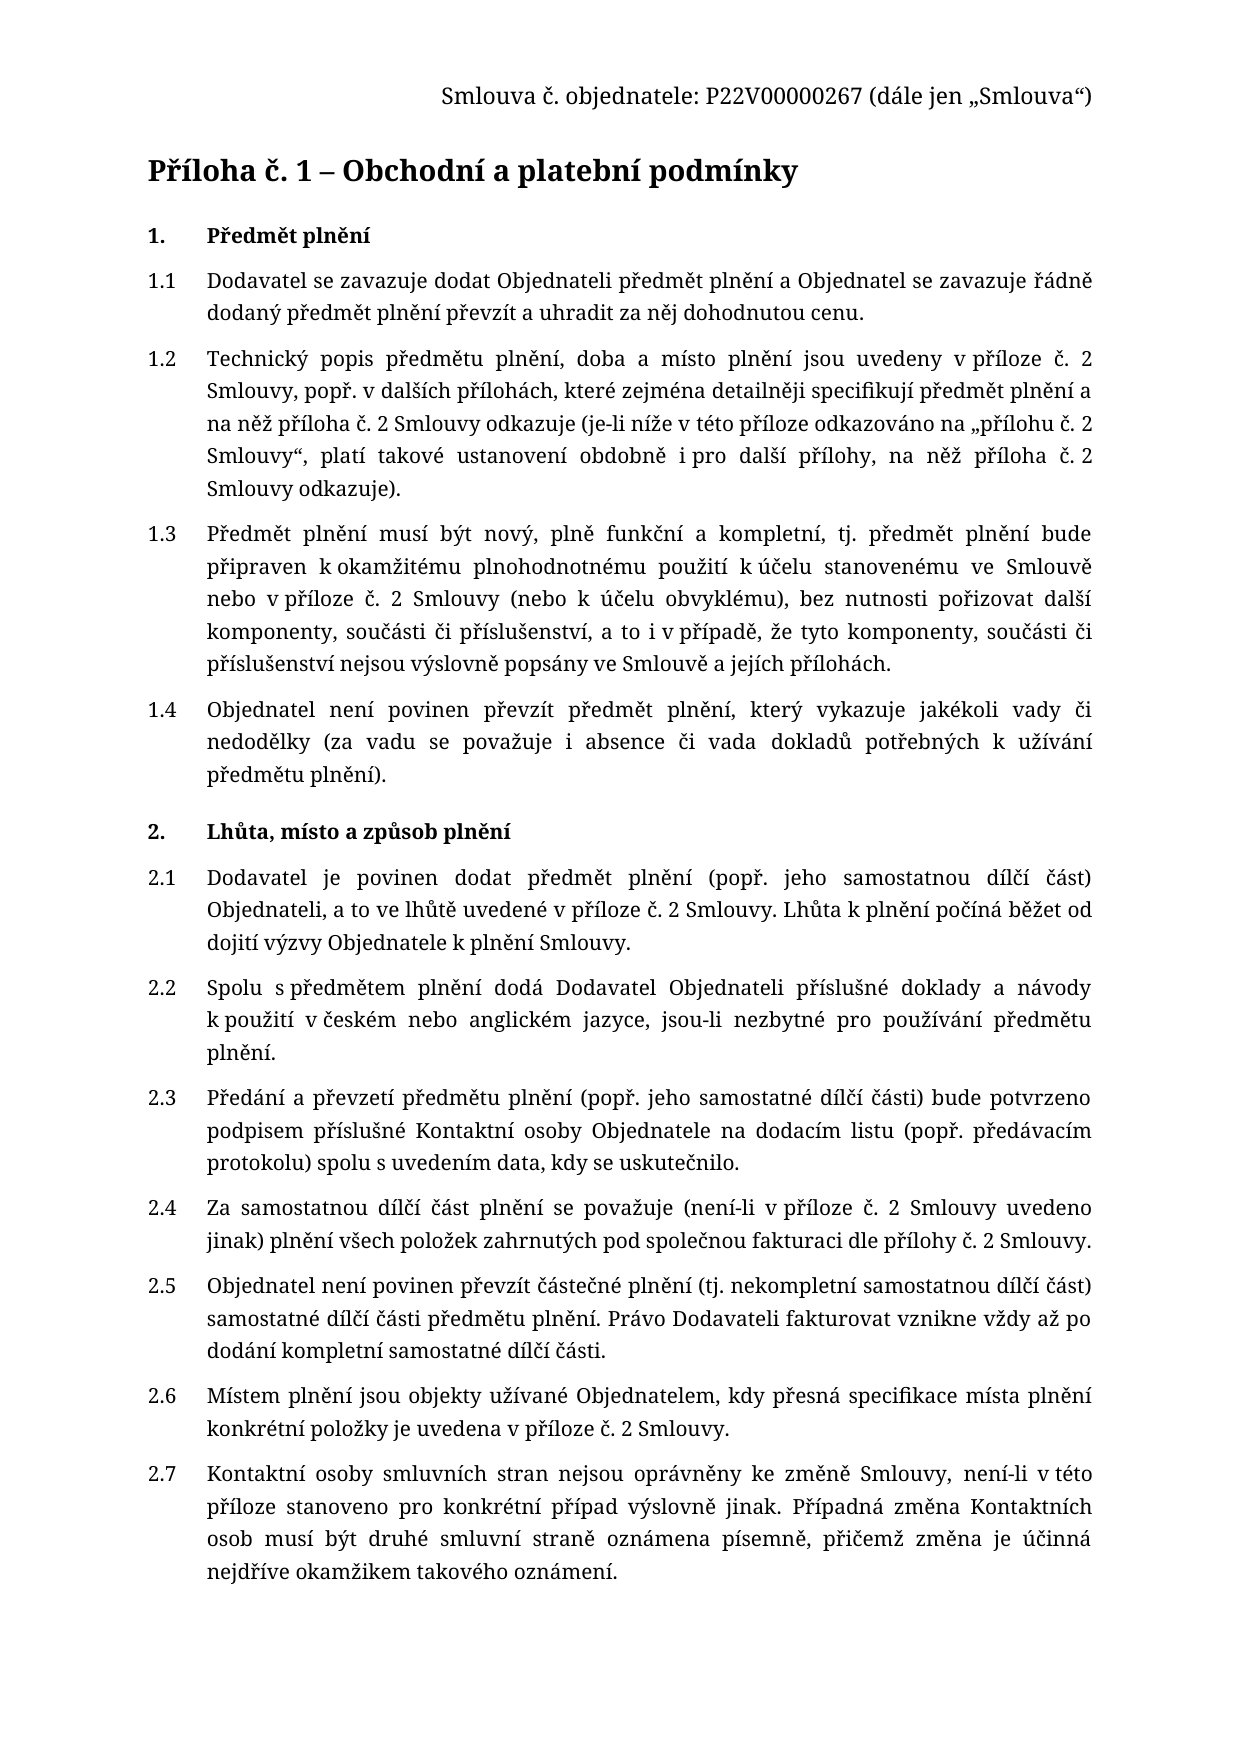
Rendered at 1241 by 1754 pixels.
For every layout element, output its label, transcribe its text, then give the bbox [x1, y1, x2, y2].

list Technický popis předmětu plnění, doba a místo plnění jsou uvedeny v příloze č. 2 Smlouvy, popř. v dalších přílohách, které zejména detailněji specifikují předmět plnění a na něž příloha č. 2 Smlouvy odkazuje (je-li níže v této příloze odkazováno na „přílohu č. 2 Smlouvy“, platí takové ustanovení obdobně i pro další přílohy, na něž příloha č. 2 Smlouvy odkazuje). [148, 344, 1093, 502]
list Objednatel není povinen převzít předmět plnění, který vykazuje jakékoli vady či nedodělky (za vadu se považuje i absence či vada dokladů potřebných k užívání předmětu plnění). [148, 695, 1093, 788]
list Za samostatnou dílčí část plnění se považuje (není-li v příloze č. 2 Smlouvy uvedeno jinak) plnění všech položek zahrnutých pod společnou fakturaci dle přílohy č. 2 Smlouvy. [148, 1193, 1093, 1254]
list Dodavatel se zavazuje dodat Objednateli předmět plnění a Objednatel se zavazuje řádně dodaný předmět plnění převzít a uhradit za něj dohodnutou cenu. [148, 266, 1093, 327]
list Lhůta, místo a způsob plnění [148, 817, 1093, 846]
list Dodavatel je povinen dodat předmět plnění (popř. jeho samostatnou dílčí část) Objednateli, a to ve lhůtě uvedené v příloze č. 2 Smlouvy. Lhůta k plnění počíná běžet od dojití výzvy Objednatele k plnění Smlouvy. [148, 863, 1093, 956]
list Spolu s předmětem plnění dodá Dodavatel Objednateli příslušné doklady a návody k použití v českém nebo anglickém jazyce, jsou-li nezbytné pro používání předmětu plnění. [148, 973, 1093, 1067]
list Místem plnění jsou objekty užívané Objednatelem, kdy přesná specifikace místa plnění konkrétní položky je uvedena v příloze č. 2 Smlouvy. [148, 1382, 1093, 1443]
list Předmět plnění [148, 221, 1093, 249]
list Objednatel není povinen převzít částečné plnění (tj. nekompletní samostatnou dílčí část) samostatné dílčí části předmětu plnění. Právo Dodavateli fakturovat vznikne vždy až po dodání kompletní samostatné dílčí části. [148, 1271, 1093, 1365]
list Předmět plnění musí být nový, plně funkční a kompletní, tj. předmět plnění bude připraven k okamžitému plnohodnotnému použití k účelu stanovenému ve Smlouvě nebo v příloze č. 2 Smlouvy (nebo k účelu obvyklému), bez nutnosti pořizovat další komponenty, součásti či příslušenství, a to i v případě, že tyto komponenty, součásti či příslušenství nejsou výslovně popsány ve Smlouvě a jejích přílohách. [148, 519, 1093, 678]
list Kontaktní osoby smluvních stran nejsou oprávněny ke změně Smlouvy, není-li v této příloze stanoveno pro konkrétní případ výslovně jinak. Případná změna Kontaktních osob musí být druhé smluvní straně oznámena písemně, přičemž změna je účinná nejdříve okamžikem takového oznámení. [148, 1459, 1093, 1586]
list Předání a převzetí předmětu plnění (popř. jeho samostatné dílčí části) bude potvrzeno podpisem příslušné Kontaktní osoby Objednatele na dodacím listu (popř. předávacím protokolu) spolu s uvedením data, kdy se uskutečnilo. [148, 1083, 1093, 1177]
text Příloha č. 1 – Obchodní a platební podmínky [148, 150, 1093, 190]
